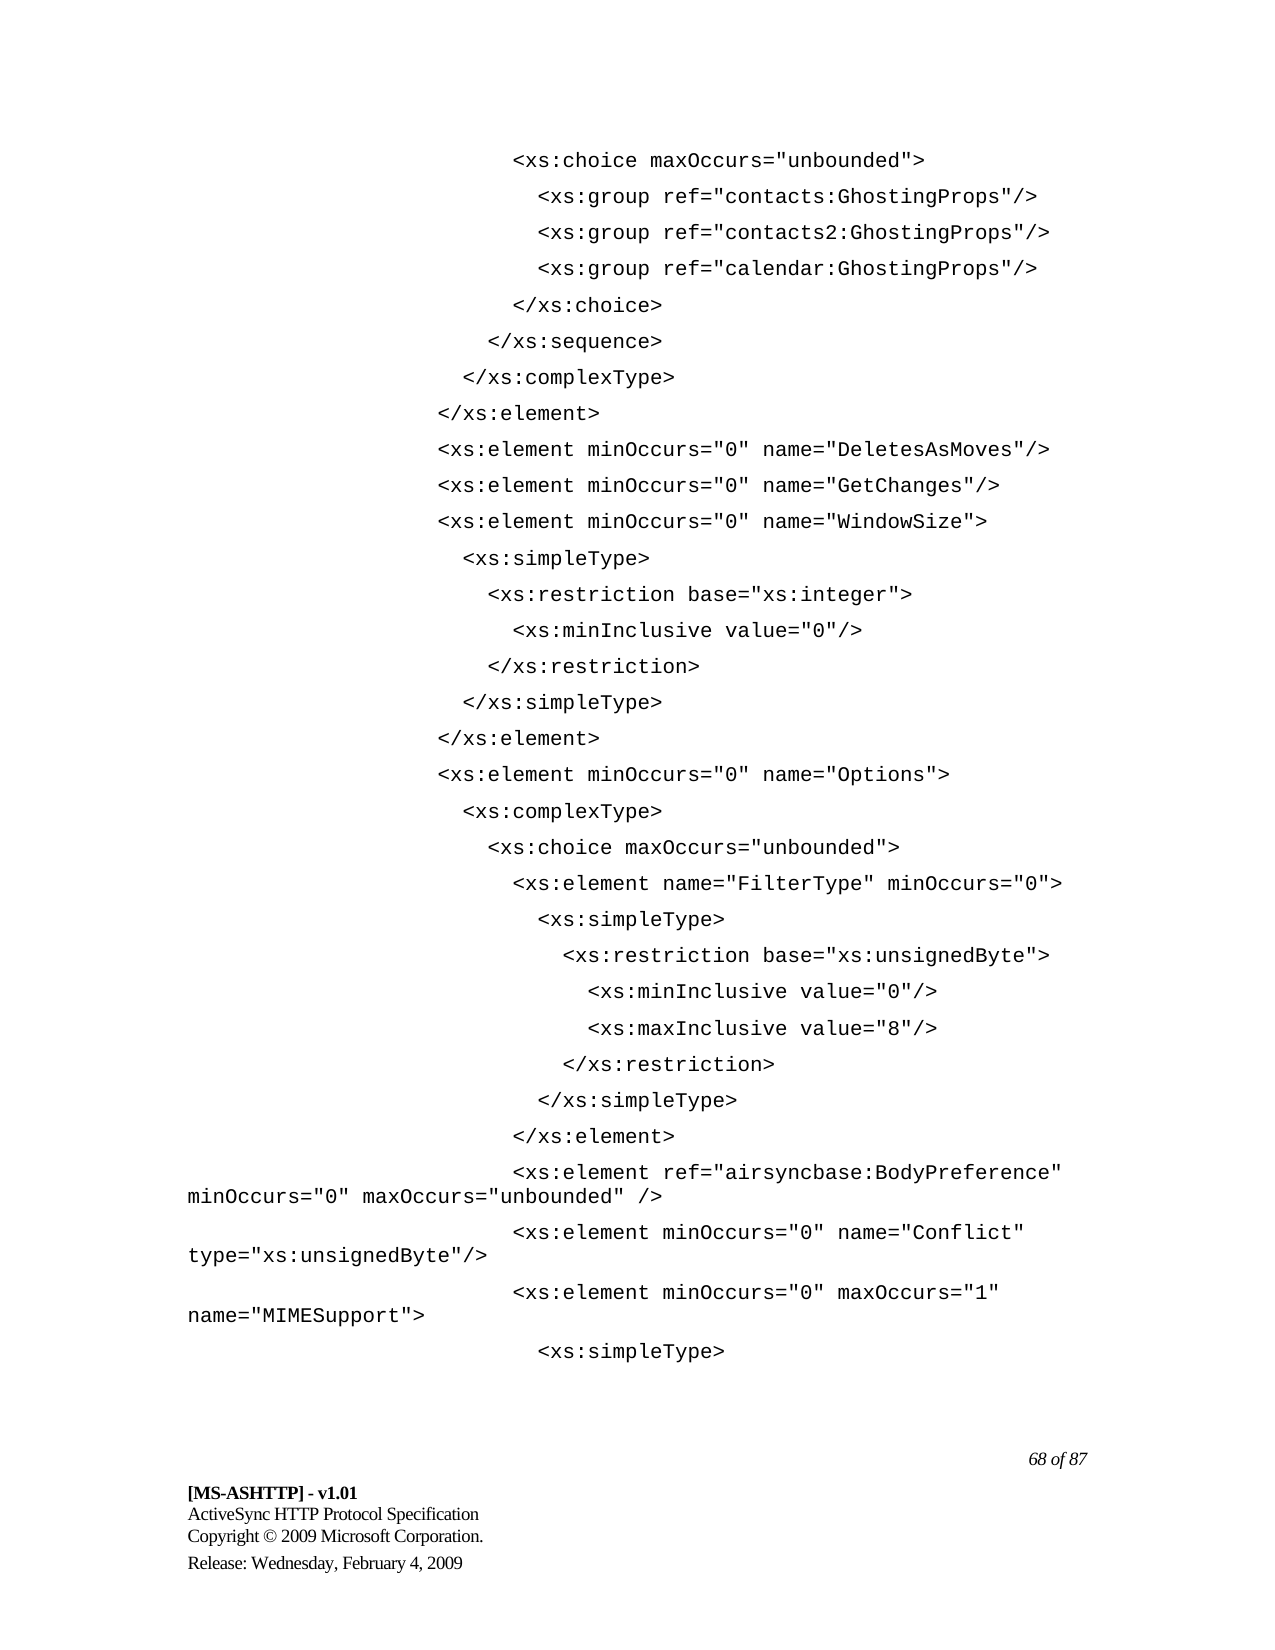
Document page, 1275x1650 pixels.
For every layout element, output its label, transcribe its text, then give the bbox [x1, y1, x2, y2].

text <xs:minInclusive value="0"/> [187, 981, 1087, 1005]
text </xs:restriction> [187, 656, 1087, 680]
text </xs:complexType> [187, 367, 1087, 391]
text </xs:element> [187, 728, 1087, 752]
text <xs:group ref="contacts:GhostingProps"/> [187, 186, 1087, 210]
text <xs:element ref="airsyncbase:BodyPreference" minOccurs="0" maxOccurs="unbounded" /> [187, 1162, 1087, 1209]
text <xs:element minOccurs="0" name="GetChanges"/> [187, 475, 1087, 499]
text </xs:choice> [187, 294, 1087, 318]
text <xs:element minOccurs="0" name="Conflict" type="xs:unsignedByte"/> [187, 1222, 1087, 1269]
text </xs:element> [187, 1126, 1087, 1149]
text <xs:element name="FilterType" minOccurs="0"> [187, 873, 1087, 897]
text </xs:simpleType> [187, 692, 1087, 716]
text <xs:maxInclusive value="8"/> [187, 1017, 1087, 1041]
text </xs:restriction> [187, 1054, 1087, 1077]
text <xs:element minOccurs="0" maxOccurs="1" name="MIMESupport"> [187, 1282, 1087, 1329]
text </xs:sequence> [187, 331, 1087, 354]
text <xs:simpleType> [187, 909, 1087, 933]
text <xs:element minOccurs="0" name="WindowSize"> [187, 511, 1087, 535]
text <xs:restriction base="xs:integer"> [187, 584, 1087, 607]
text <xs:simpleType> [187, 1341, 1087, 1365]
text </xs:simpleType> [187, 1090, 1087, 1113]
text <xs:restriction base="xs:unsignedByte"> [187, 945, 1087, 969]
text </xs:element> [187, 403, 1087, 427]
text <xs:group ref="calendar:GhostingProps"/> [187, 258, 1087, 282]
text <xs:group ref="contacts2:GhostingProps"/> [187, 222, 1087, 246]
text <xs:element minOccurs="0" name="DeletesAsMoves"/> [187, 439, 1087, 463]
text <xs:complexType> [187, 801, 1087, 824]
text <xs:minInclusive value="0"/> [187, 620, 1087, 643]
text <xs:element minOccurs="0" name="Options"> [187, 764, 1087, 788]
text <xs:simpleType> [187, 548, 1087, 571]
text <xs:choice maxOccurs="unbounded"> [187, 837, 1087, 860]
text <xs:choice maxOccurs="unbounded"> [187, 150, 1087, 174]
